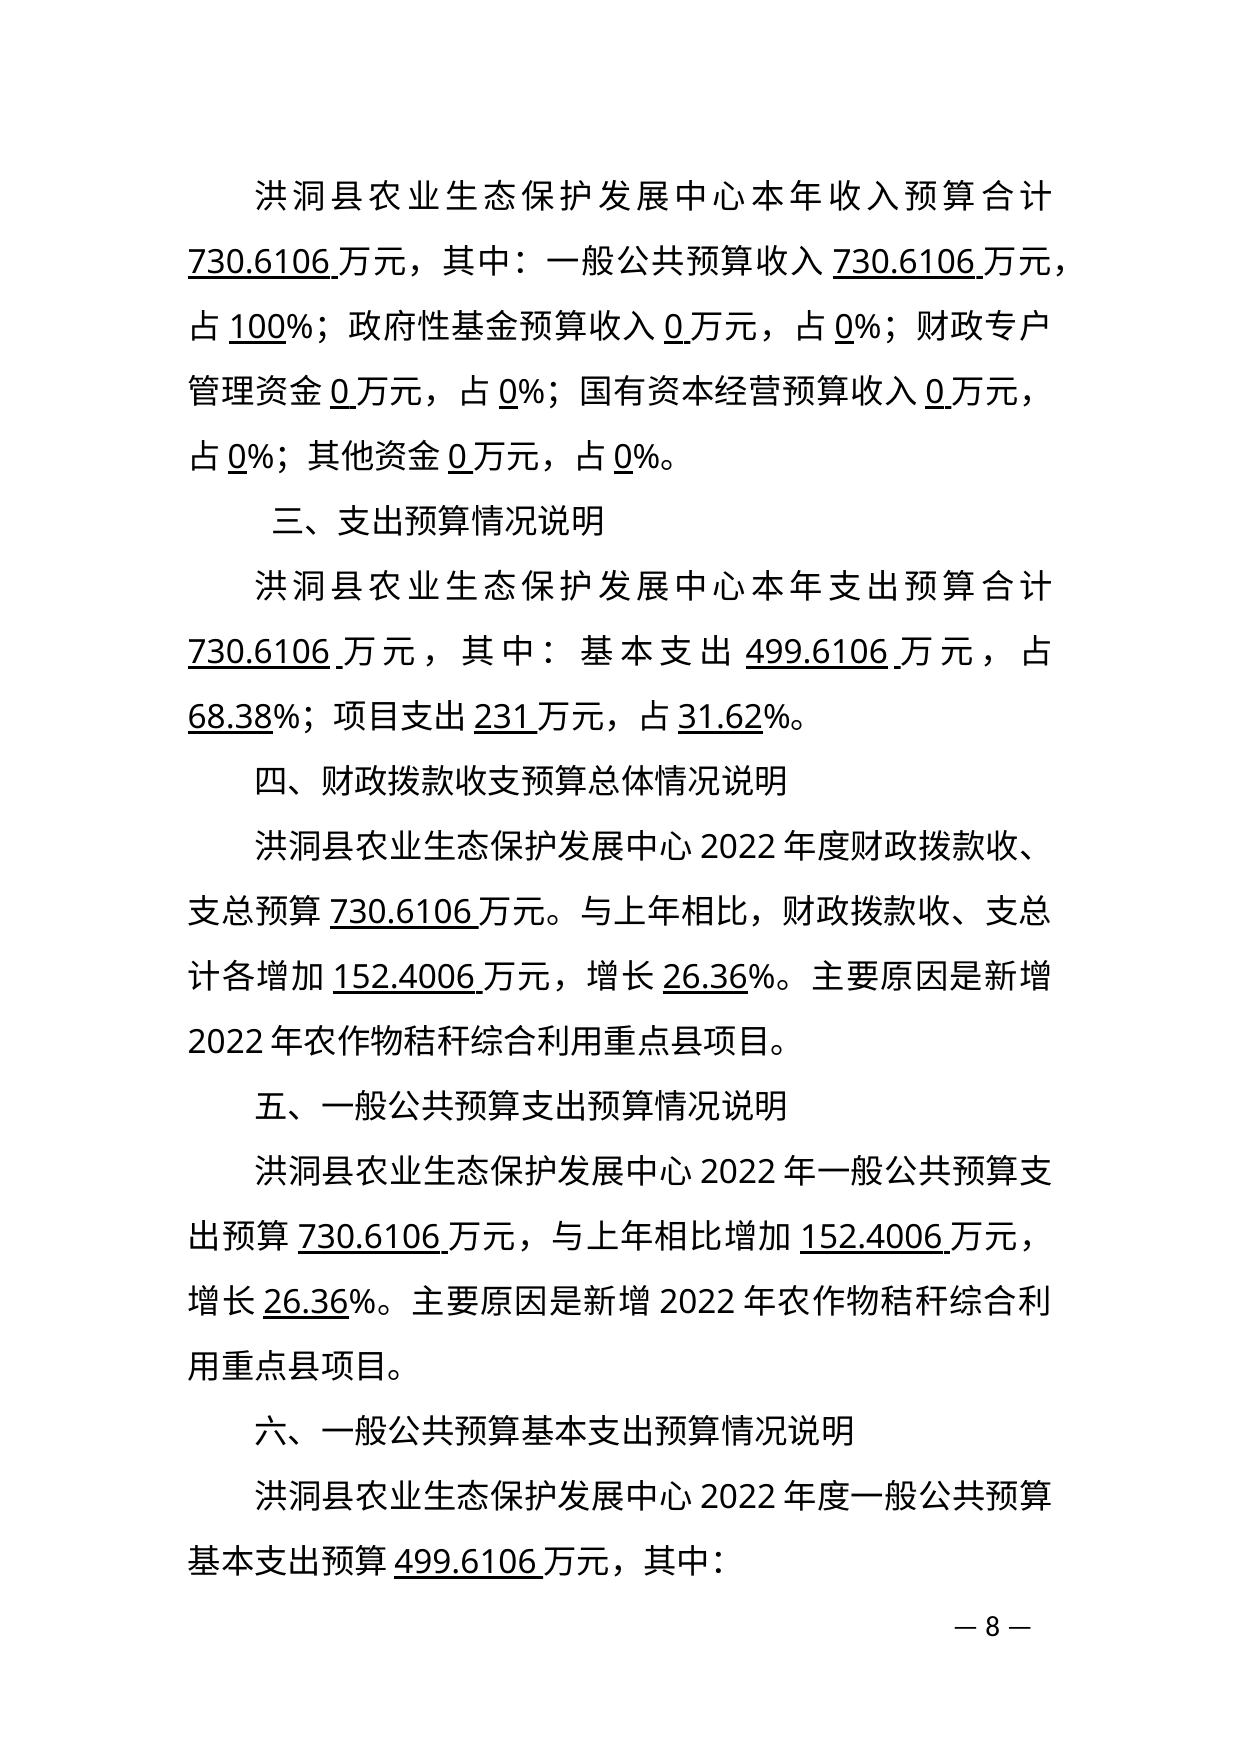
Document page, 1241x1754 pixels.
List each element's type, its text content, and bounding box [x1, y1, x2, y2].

text 洪洞县农业生态保护发展中心2022年一般公共预算支出预算730.6106万元，与上年相比增加152.4006万元，增长26.36%。主要原因是新增2022年农作物秸秆综合利用重点县项目。 [187, 1137, 1053, 1397]
text 五、一般公共预算支出预算情况说明 [187, 1072, 1053, 1137]
text 六、一般公共预算基本支出预算情况说明 [187, 1397, 1053, 1462]
text 洪洞县农业生态保护发展中心2022年度财政拨款收、支总预算730.6106万元。与上年相比，财政拨款收、支总计各增加152.4006万元，增长26.36%。主要原因是新增2022年农作物秸秆综合利用重点县项目。 [187, 812, 1053, 1072]
text 洪洞县农业生态保护发展中心2022年度一般公共预算基本支出预算499.6106万元，其中： [187, 1462, 1053, 1592]
text 三、支出预算情况说明 [187, 487, 1053, 552]
text 洪洞县农业生态保护发展中心本年支出预算合计730.6106万元，其中：基本支出499.6106万元，占68.38%；项目支出231万元，占31.62%。 [187, 552, 1053, 747]
text 洪洞县农业生态保护发展中心本年收入预算合计730.6106万元，其中：一般公共预算收入730.6106万元，占100%；政府性基金预算收入0万元，占0%；财政专户管理资金0万元，占0%；国有资本经营预算收入0万元，占0%；其他资金0万元，占0%。 [187, 162, 1053, 487]
text 四、财政拨款收支预算总体情况说明 [187, 747, 1053, 812]
